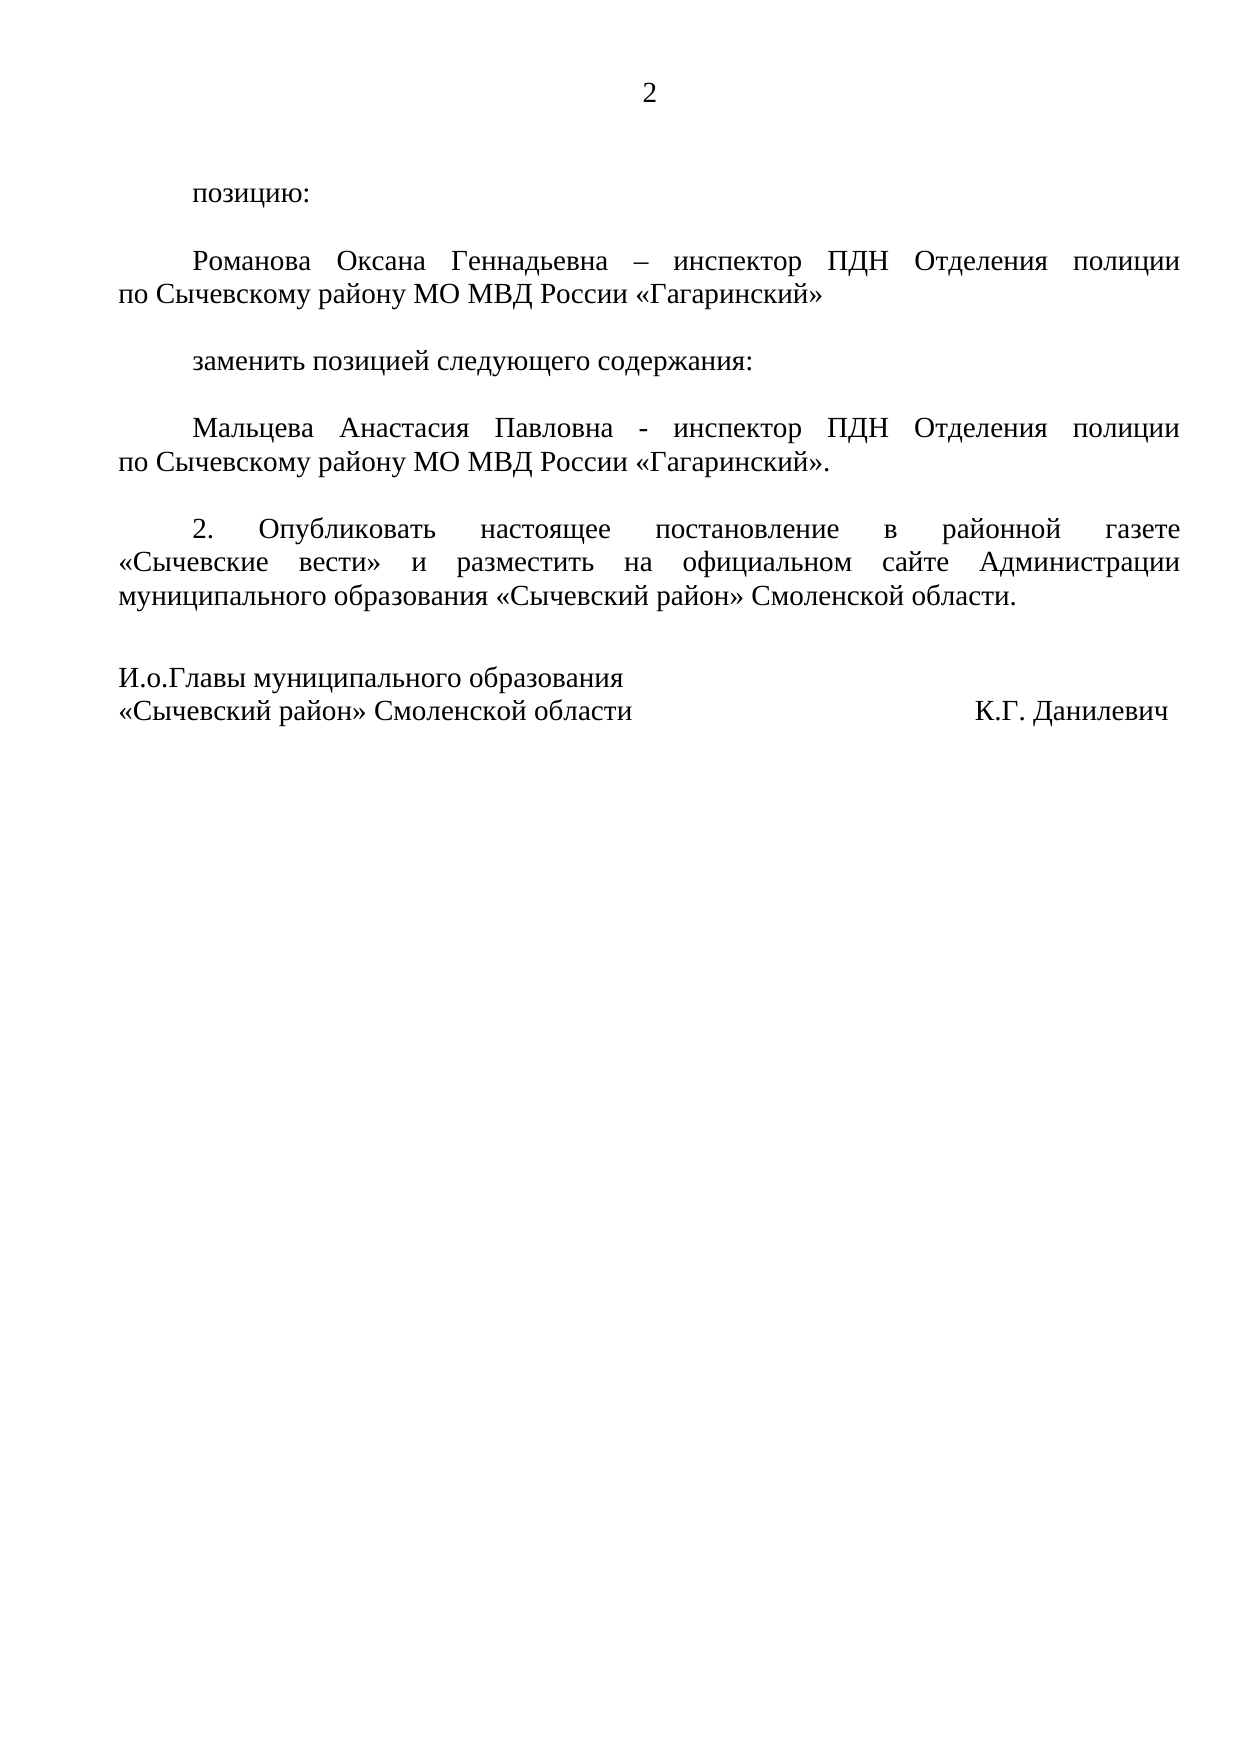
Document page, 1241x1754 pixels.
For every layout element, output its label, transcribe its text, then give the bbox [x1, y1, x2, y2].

text Мальцева Анастасия Павловна - инспектор ПДН Отделения полиции по Сычевскому району МО МВД России «Гагаринский». [118, 410, 1181, 477]
text позицию: [118, 176, 1181, 209]
text 2. Опубликовать настоящее постановление в районной газете «Сычевские вести» и разместить на официальном сайте Администрации муниципального образования «Сычевский район» Смоленской области. [118, 511, 1181, 612]
text заменить позицией следующего содержания: [118, 343, 1181, 377]
text И.о.Главы муниципального образования [118, 660, 1181, 693]
text «Сычевский район» Смоленской области К.Г. Данилевич [118, 693, 1181, 727]
text Романова Оксана Геннадьевна – инспектор ПДН Отделения полиции по Сычевскому району МО МВД России «Гагаринский» [118, 243, 1181, 310]
